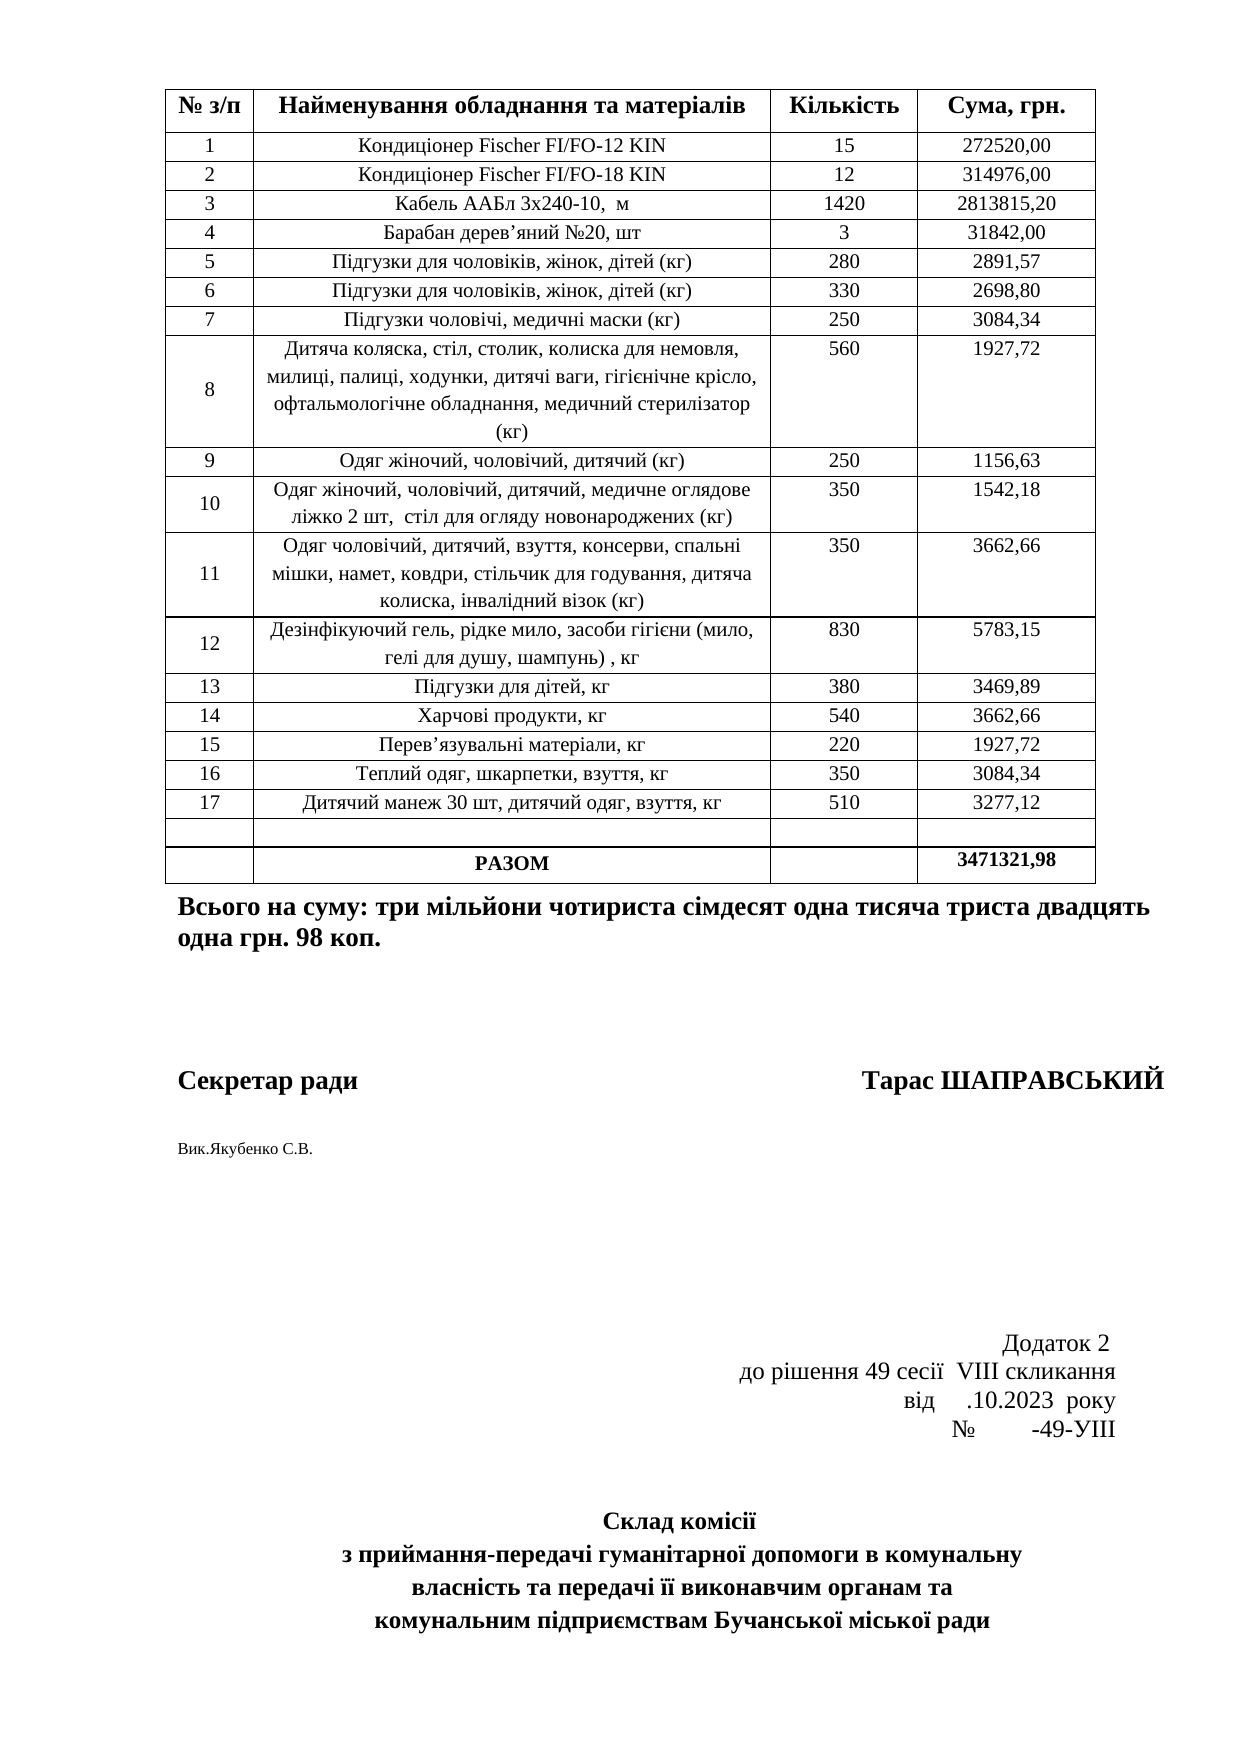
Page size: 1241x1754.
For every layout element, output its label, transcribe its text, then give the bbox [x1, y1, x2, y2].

table_cell 380 [771, 674, 917, 702]
table_header № з/п [166, 90, 253, 132]
table_cell Одяг жіночий, чоловічий, дитячий, медичне оглядове ліжко 2 шт, стіл для огляду новонароджених (кг) [254, 477, 770, 532]
table_cell 31842,00 [918, 220, 1095, 248]
table_cell 16 [166, 761, 253, 789]
table_cell до рішення 49 сесії VІІІ скликання від .10.2023 року № -49-УІІІ [177, 1356, 1127, 1471]
table_cell 3084,34 [918, 761, 1095, 789]
table_cell 15 [771, 133, 917, 161]
table_cell 11 [166, 533, 253, 616]
table_cell 540 [771, 703, 917, 731]
table_cell 2698,80 [918, 278, 1095, 306]
table_header Сума, грн. [918, 90, 1095, 132]
table_cell Підгузки для чоловіків, жінок, дітей (кг) [254, 278, 770, 306]
table_cell [771, 819, 917, 846]
table_cell 8 [166, 336, 253, 447]
table_cell 350 [771, 761, 917, 789]
table_cell Теплий одяг, шкарпетки, взуття, кг [254, 761, 770, 789]
table_cell [771, 848, 917, 883]
table_cell Харчові продукти, кг [254, 703, 770, 731]
table_cell Дитячий манеж 30 шт, дитячий одяг, взуття, кг [254, 790, 770, 818]
text Секретар ради Тарас ШАПРАВСЬКИЙ [177, 1064, 1181, 1095]
table_cell 3662,66 [918, 703, 1095, 731]
table_cell 2 [166, 162, 253, 190]
table_cell 3662,66 [918, 533, 1095, 616]
table_cell 17 [166, 790, 253, 818]
table_cell 3 [166, 191, 253, 219]
table_cell 510 [771, 790, 917, 818]
table_cell [166, 819, 253, 846]
table_cell 1927,72 [918, 336, 1095, 447]
table_cell 314976,00 [918, 162, 1095, 190]
table_cell 220 [771, 732, 917, 760]
table_cell [166, 848, 253, 883]
table_cell 7 [166, 307, 253, 335]
table_cell 10 [166, 477, 253, 532]
table_cell 12 [771, 162, 917, 190]
table_cell Дитяча коляска, стіл, столик, колиска для немовля, милиці, палиці, ходунки, дитячі ваги, гігієнічне крісло, офтальмологічне обладнання, медичний стерилізатор (кг) [254, 336, 770, 447]
table_cell Перев’язувальні матеріали, кг [254, 732, 770, 760]
table_cell Кондиціонер Fischer FI/FO-12 KIN [254, 133, 770, 161]
table_cell 280 [771, 249, 917, 277]
text Всього на суму: три мільйони чотириста сімдесят одна тисяча триста двадцять одна грн. 98 коп. [177, 501, 1181, 952]
table_cell Підгузки чоловічі, медичні маски (кг) [254, 307, 770, 335]
text комунальним підприємствам Бучанської міської ради [177, 1605, 1181, 1634]
table_cell [918, 819, 1095, 846]
table_cell 350 [771, 477, 917, 532]
text Склад комісії [177, 1506, 1181, 1535]
table_cell РАЗОМ [254, 848, 770, 883]
table_cell 9 [166, 448, 253, 476]
table_cell 3469,89 [918, 674, 1095, 702]
table_cell 350 [771, 533, 917, 616]
table_cell Дезінфікуючий гель, рідке мило, засоби гігієни (мило, гелі для душу, шампунь) , кг [254, 618, 770, 673]
table_header Додаток 2 [177, 1299, 1141, 1356]
table_cell Кондиціонер Fischer FI/FO-18 KIN [254, 162, 770, 190]
text власність та передачі її виконавчим органам та [177, 1572, 1181, 1601]
table_cell Кабель ААБл 3х240-10, м [254, 191, 770, 219]
table_cell 560 [771, 336, 917, 447]
table_cell 250 [771, 448, 917, 476]
table_cell 6 [166, 278, 253, 306]
table_cell 3277,12 [918, 790, 1095, 818]
table_cell 15 [166, 732, 253, 760]
table_cell Підгузки для чоловіків, жінок, дітей (кг) [254, 249, 770, 277]
text з приймання-передачі гуманітарної допомоги в комунальну [177, 1539, 1181, 1568]
table_cell 250 [771, 307, 917, 335]
table_cell 3 [771, 220, 917, 248]
table_cell 12 [166, 618, 253, 673]
table_cell 5 [166, 249, 253, 277]
table_cell 13 [166, 674, 253, 702]
table_cell 1927,72 [918, 732, 1095, 760]
table_cell 1156,63 [918, 448, 1095, 476]
table_cell 1420 [771, 191, 917, 219]
table_cell 5783,15 [918, 618, 1095, 673]
table_cell 2813815,20 [918, 191, 1095, 219]
text Вик.Якубенко С.В. [177, 1138, 1181, 1158]
table_cell 330 [771, 278, 917, 306]
table_cell [254, 819, 770, 846]
table_header Кількість [771, 90, 917, 132]
table_cell Одяг чоловічий, дитячий, взуття, консерви, спальні мішки, намет, ковдри, стільчик для годування, дитяча колиска, інвалідний візок (кг) [254, 533, 770, 616]
table_cell 830 [771, 618, 917, 673]
table_header Найменування обладнання та матеріалів [254, 90, 770, 132]
table_cell Підгузки для дітей, кг [254, 674, 770, 702]
table_cell 1542,18 [918, 477, 1095, 532]
table_cell 272520,00 [918, 133, 1095, 161]
table_cell 3084,34 [918, 307, 1095, 335]
table_cell 3471321,98 [918, 848, 1095, 883]
table_cell Барабан дерев’яний №20, шт [254, 220, 770, 248]
table_cell 4 [166, 220, 253, 248]
table_cell 1 [166, 133, 253, 161]
table_cell 2891,57 [918, 249, 1095, 277]
table_cell Одяг жіночий, чоловічий, дитячий (кг) [254, 448, 770, 476]
table_cell 14 [166, 703, 253, 731]
